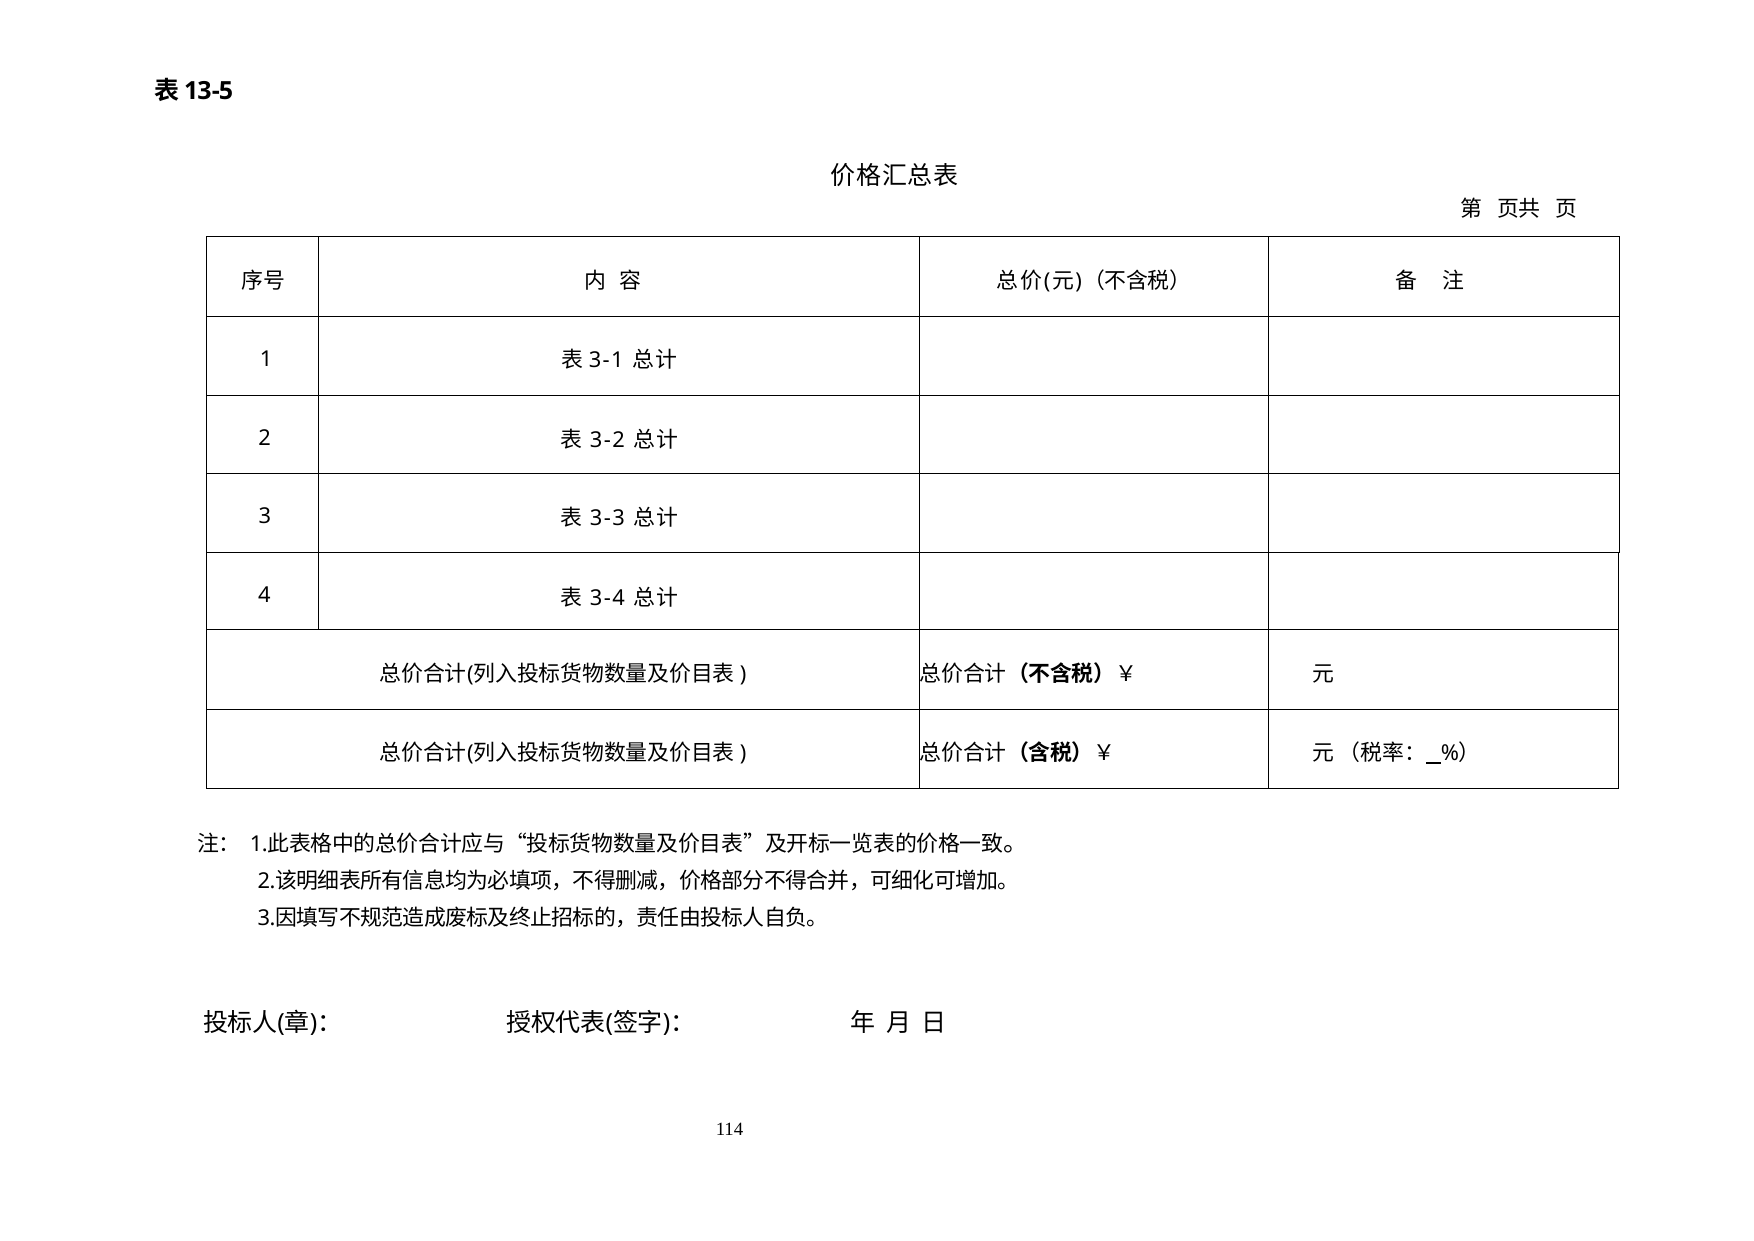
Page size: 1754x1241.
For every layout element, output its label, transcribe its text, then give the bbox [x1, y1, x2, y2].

text 价格汇总表 [830, 157, 1577, 191]
table_cell 2 [207, 396, 318, 473]
text 2.该明细表所有信息均为必填项，不得删减，价格部分不得合并，可细化可增加。 [154, 865, 1577, 894]
table_cell 表 3-2 总计 [319, 396, 919, 473]
table_cell 3 [207, 474, 318, 552]
table_cell 总价合计（不含税）￥ [920, 630, 1268, 708]
text 第 页共 页 [176, 194, 1577, 223]
table_cell 表 3-4 总计 [319, 553, 919, 629]
table_cell 元 （税率： %） [1269, 710, 1618, 788]
table_cell 总价合计(列入投标货物数量及价目表 ) [207, 710, 919, 788]
table_cell [1269, 317, 1619, 395]
table_cell 1 [207, 317, 318, 395]
table_cell [1269, 396, 1619, 473]
table_header 序号 [207, 237, 318, 316]
table_cell 总价合计（含税）￥ [920, 710, 1268, 788]
table_header 总价(元)（不含税） [920, 237, 1268, 316]
table_cell 总价合计(列入投标货物数量及价目表 ) [207, 630, 919, 708]
subtitle 表 13-5 [154, 71, 1577, 107]
table_cell 表 3-3 总计 [319, 474, 919, 552]
table_header 备 注 [1269, 237, 1619, 316]
table_cell [920, 317, 1268, 395]
table_cell [1269, 553, 1618, 629]
table_cell [920, 474, 1268, 552]
table_cell [920, 553, 1268, 629]
table_cell 元 [1269, 630, 1618, 708]
table_cell [920, 396, 1268, 473]
text 注： 1.此表格中的总价合计应与“投标货物数量及价目表”及开标一览表的价格一致。 [176, 827, 1577, 857]
table_cell 表3-1 总计 [319, 317, 919, 395]
table_header 内 容 [319, 237, 919, 316]
text 投标人(章)： 授权代表(签字)： 年 月 日 [154, 1005, 1577, 1038]
table_cell 4 [207, 553, 318, 629]
text 3.因填写不规范造成废标及终止招标的，责任由投标人自负。 [154, 902, 1577, 931]
table_cell [1269, 474, 1619, 552]
